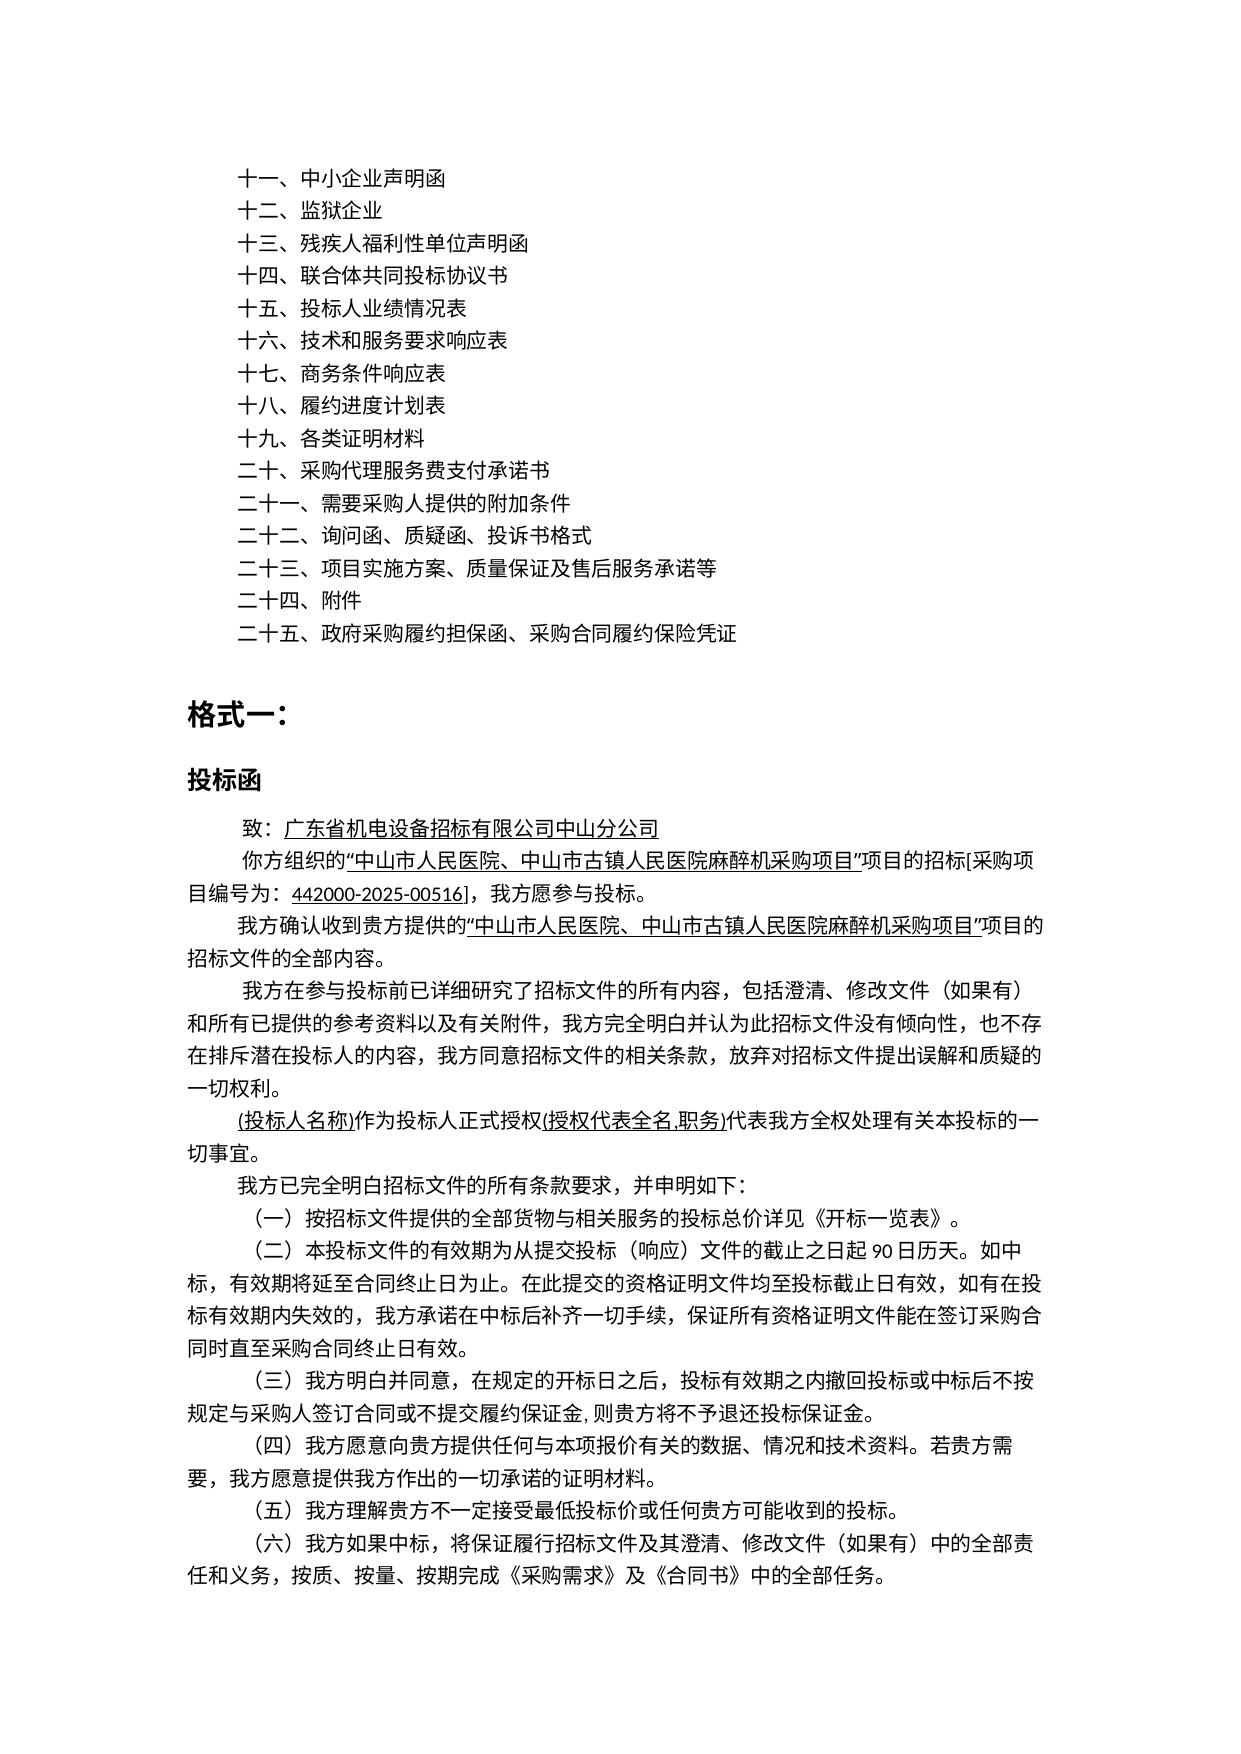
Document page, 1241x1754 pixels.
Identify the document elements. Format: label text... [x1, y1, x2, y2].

text 我方已完全明白招标文件的所有条款要求，并申明如下： [187, 1169, 1053, 1202]
text 十三、残疾人福利性单位声明函 [187, 227, 1053, 259]
text （二）本投标文件的有效期为从提交投标（响应）文件的截止之日起90日历天。如中标，有效期将延至合同终止日为止。在此提交的资格证明文件均至投标截止日有效，如有在投标有效期内失效的，我方承诺在中标后补齐一切手续，保证所有资格证明文件能在签订采购合同时直至采购合同终止日有效。 [187, 1234, 1053, 1364]
text （一）按招标文件提供的全部货物与相关服务的投标总价详见《开标一览表》。 [187, 1202, 1053, 1234]
text 二十一、需要采购人提供的附加条件 [187, 487, 1053, 519]
text 十六、技术和服务要求响应表 [187, 324, 1053, 357]
text 十一、中小企业声明函 [187, 162, 1053, 194]
text （四）我方愿意向贵方提供任何与本项报价有关的数据、情况和技术资料。若贵方需要，我方愿意提供我方作出的一切承诺的证明材料。 [187, 1429, 1053, 1494]
text 二十、采购代理服务费支付承诺书 [187, 454, 1053, 487]
text 二十五、政府采购履约担保函、采购合同履约保险凭证 [187, 617, 1053, 649]
text 我方确认收到贵方提供的“中山市人民医院、中山市古镇人民医院麻醉机采购项目”项目的招标文件的全部内容。 [187, 909, 1053, 974]
text 十九、各类证明材料 [187, 422, 1053, 454]
text 十八、履约进度计划表 [187, 389, 1053, 422]
text 致：广东省机电设备招标有限公司中山分公司 [187, 812, 1053, 844]
text 二十四、附件 [187, 584, 1053, 617]
text （三）我方明白并同意，在规定的开标日之后，投标有效期之内撤回投标或中标后不按规定与采购人签订合同或不提交履约保证金, 则贵方将不予退还投标保证金。 [187, 1364, 1053, 1429]
text 十五、投标人业绩情况表 [187, 292, 1053, 324]
text 二十三、项目实施方案、质量保证及售后服务承诺等 [187, 552, 1053, 584]
text 格式一： [187, 682, 1053, 747]
text (投标人名称)作为投标人正式授权(授权代表全名,职务)代表我方全权处理有关本投标的一切事宜。 [187, 1104, 1053, 1169]
text （六）我方如果中标，将保证履行招标文件及其澄清、修改文件（如果有）中的全部责任和义务，按质、按量、按期完成《采购需求》及《合同书》中的全部任务。 [187, 1527, 1053, 1592]
text 你方组织的“中山市人民医院、中山市古镇人民医院麻醉机采购项目”项目的招标[采购项目编号为：442000-2025-00516]，我方愿参与投标。 [187, 844, 1053, 909]
text 十七、商务条件响应表 [187, 357, 1053, 389]
text 十二、监狱企业 [187, 194, 1053, 227]
text 十四、联合体共同投标协议书 [187, 259, 1053, 292]
text （五）我方理解贵方不一定接受最低投标价或任何贵方可能收到的投标。 [187, 1494, 1053, 1527]
text 二十二、询问函、质疑函、投诉书格式 [187, 519, 1053, 552]
text 我方在参与投标前已详细研究了招标文件的所有内容，包括澄清、修改文件（如果有）和所有已提供的参考资料以及有关附件，我方完全明白并认为此招标文件没有倾向性，也不存在排斥潜在投标人的内容，我方同意招标文件的相关条款，放弃对招标文件提出误解和质疑的一切权利。 [187, 974, 1053, 1104]
text 投标函 [187, 747, 1053, 812]
